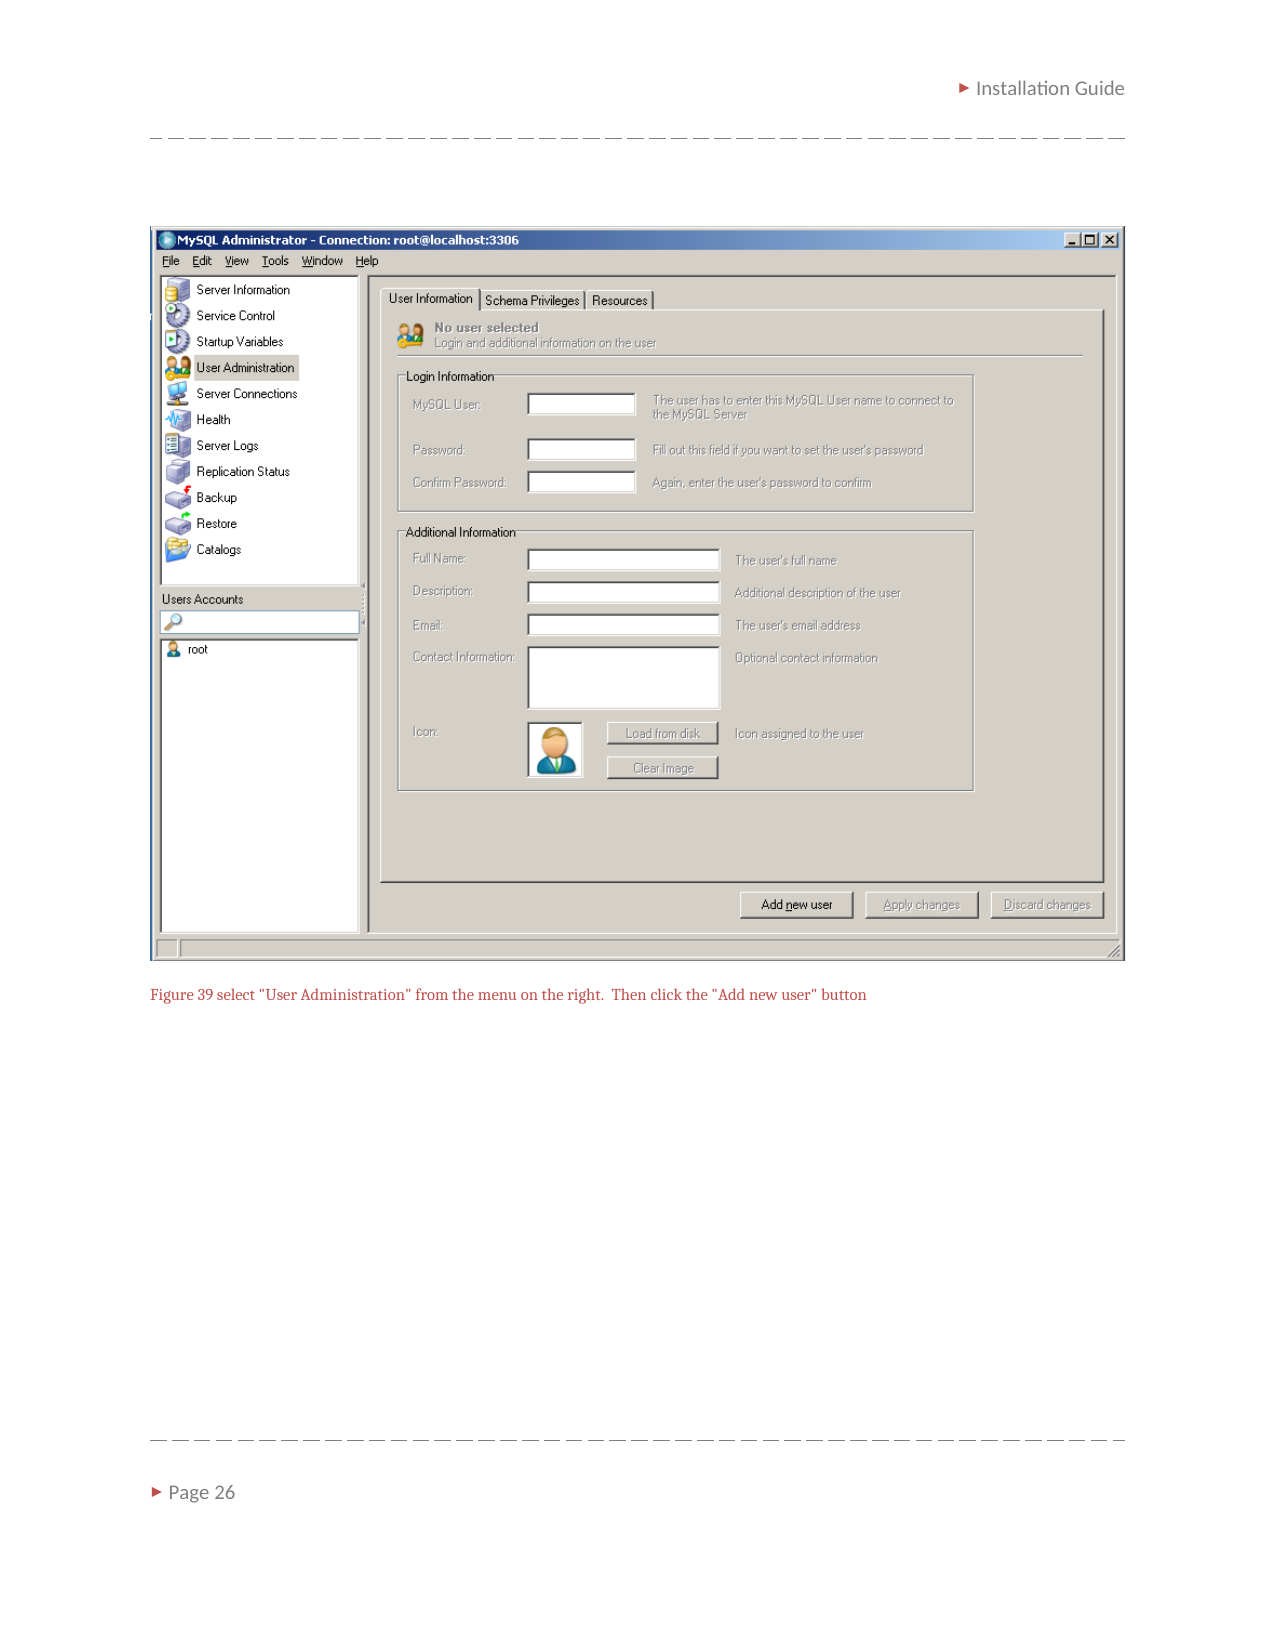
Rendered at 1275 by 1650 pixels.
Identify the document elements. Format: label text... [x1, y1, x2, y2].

picture [150, 226, 1125, 961]
